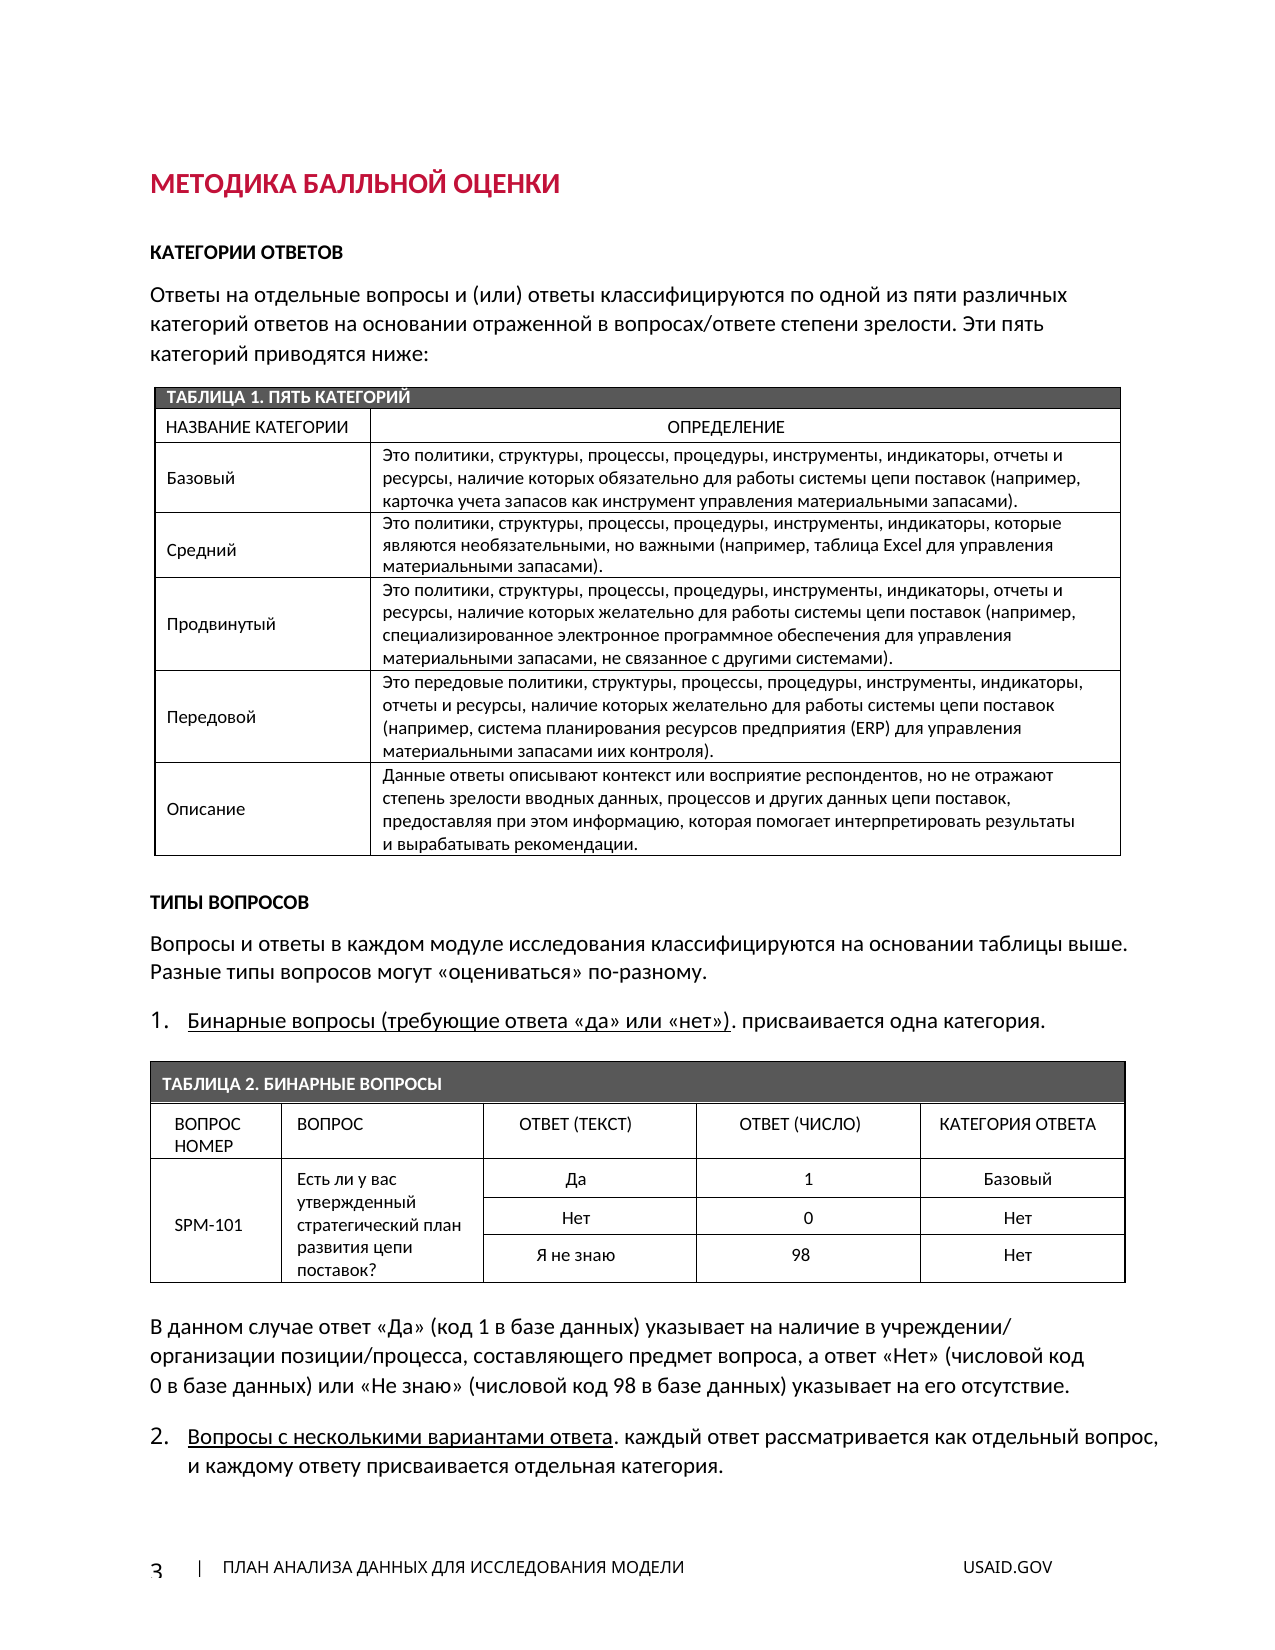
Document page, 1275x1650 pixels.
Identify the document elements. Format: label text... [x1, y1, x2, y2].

table_cell Есть ли у вас утвержденный стратегический план развития цепи поставок? [282, 1159, 483, 1282]
table_header ТАБЛИЦА 2. БИНАРНЫЕ ВОПРОСЫ [151, 1062, 1124, 1102]
table_cell ОТВЕТ (ТЕКСТ) [484, 1104, 696, 1158]
table_cell Базовый [156, 443, 370, 512]
text В данном случае ответ «Да» (код 1 в базе данных) указывает на наличие в учреждении/ организации позиции/процесса, составляющего предмет вопроса, а ответ «Нет» (числовой код 0 в базе данных) или «Не знаю» (числовой код 98 в базе данных) указывает на его отсутствие. [150, 1312, 1104, 1399]
table_cell Нет [921, 1198, 1124, 1234]
table_cell 0 [697, 1198, 920, 1234]
text КАТЕГОРИИ ОТВЕТОВ [150, 239, 1194, 265]
subtitle МЕТОДИКА БАЛЛЬНОЙ ОЦЕНКИ [150, 165, 1194, 200]
text Ответы на отдельные вопросы и (или) ответы классифицируются по одной из пяти различных категорий ответов на основании отраженной в вопросах/ответе степени зрелости. Эти пять категорий приводятся ниже: [150, 280, 1108, 367]
table_cell Это политики, структуры, процессы, процедуры, инструменты, индикаторы, отчеты и ресурсы, наличие которых желательно для работы системы цепи поставок (например, специализированное электронное программное обеспечения для управления материальными запасами, не связанное с другими системами). [371, 578, 1120, 669]
table_cell Продвинутый [156, 578, 370, 669]
table_cell Это политики, структуры, процессы, процедуры, инструменты, индикаторы, отчеты и ресурсы, наличие которых обязательно для работы системы цепи поставок (например, карточка учета запасов как инструмент управления материальными запасами). [371, 443, 1120, 512]
table_cell Передовой [156, 671, 370, 762]
table_cell Базовый [921, 1159, 1124, 1197]
table_cell 1 [697, 1159, 920, 1197]
text ТИПЫ ВОПРОСОВ [150, 889, 1194, 914]
table_cell Описание [156, 763, 370, 855]
table_cell ВОПРОС [282, 1104, 483, 1158]
list Бинарные вопросы (требующие ответа «да» или «нет»). присваивается одна категория. [150, 1004, 1194, 1036]
table_cell Нет [921, 1235, 1124, 1282]
table_cell Я не знаю [484, 1235, 696, 1282]
table_cell Это политики, структуры, процессы, процедуры, инструменты, индикаторы, которые являются необязательными, но важными (например, таблица Excel для управления материальными запасами). [371, 513, 1120, 577]
table_cell ОПРЕДЕЛЕНИЕ [371, 409, 1120, 442]
table_cell КАТЕГОРИЯ ОТВЕТА [921, 1104, 1124, 1158]
table_cell Это передовые политики, структуры, процессы, процедуры, инструменты, индикаторы, отчеты и ресурсы, наличие которых желательно для работы системы цепи поставок (например, система планирования ресурсов предприятия (ERP) для управления материальными запасами иих контроля). [371, 671, 1120, 762]
table_cell Данные ответы описывают контекст или восприятие респондентов, но не отражают степень зрелости вводных данных, процессов и других данных цепи поставок, предоставляя при этом информацию, которая помогает интерпретировать результаты и вырабатывать рекомендации. [371, 763, 1120, 855]
list Вопросы с несколькими вариантами ответа. каждый ответ рассматривается как отдельный вопрос, и каждому ответу присваивается отдельная категория. [150, 1420, 1194, 1479]
table_cell Средний [156, 513, 370, 577]
table_cell Да [484, 1159, 696, 1197]
table_header ТАБЛИЦА 1. ПЯТЬ КАТЕГОРИЙ [156, 388, 1120, 408]
table_cell SPM-101 [151, 1159, 281, 1282]
table_cell ОТВЕТ (ЧИСЛО) [697, 1104, 920, 1158]
table_cell 98 [697, 1235, 920, 1282]
table_cell Нет [484, 1198, 696, 1234]
text Вопросы и ответы в каждом модуле исследования классифицируются на основании таблицы выше. Разные типы вопросов могут «оцениваться» по-разному. [150, 929, 1194, 985]
table_cell НАЗВАНИЕ КАТЕГОРИИ [156, 409, 370, 442]
table_cell ВОПРОС НОМЕР [151, 1104, 281, 1158]
